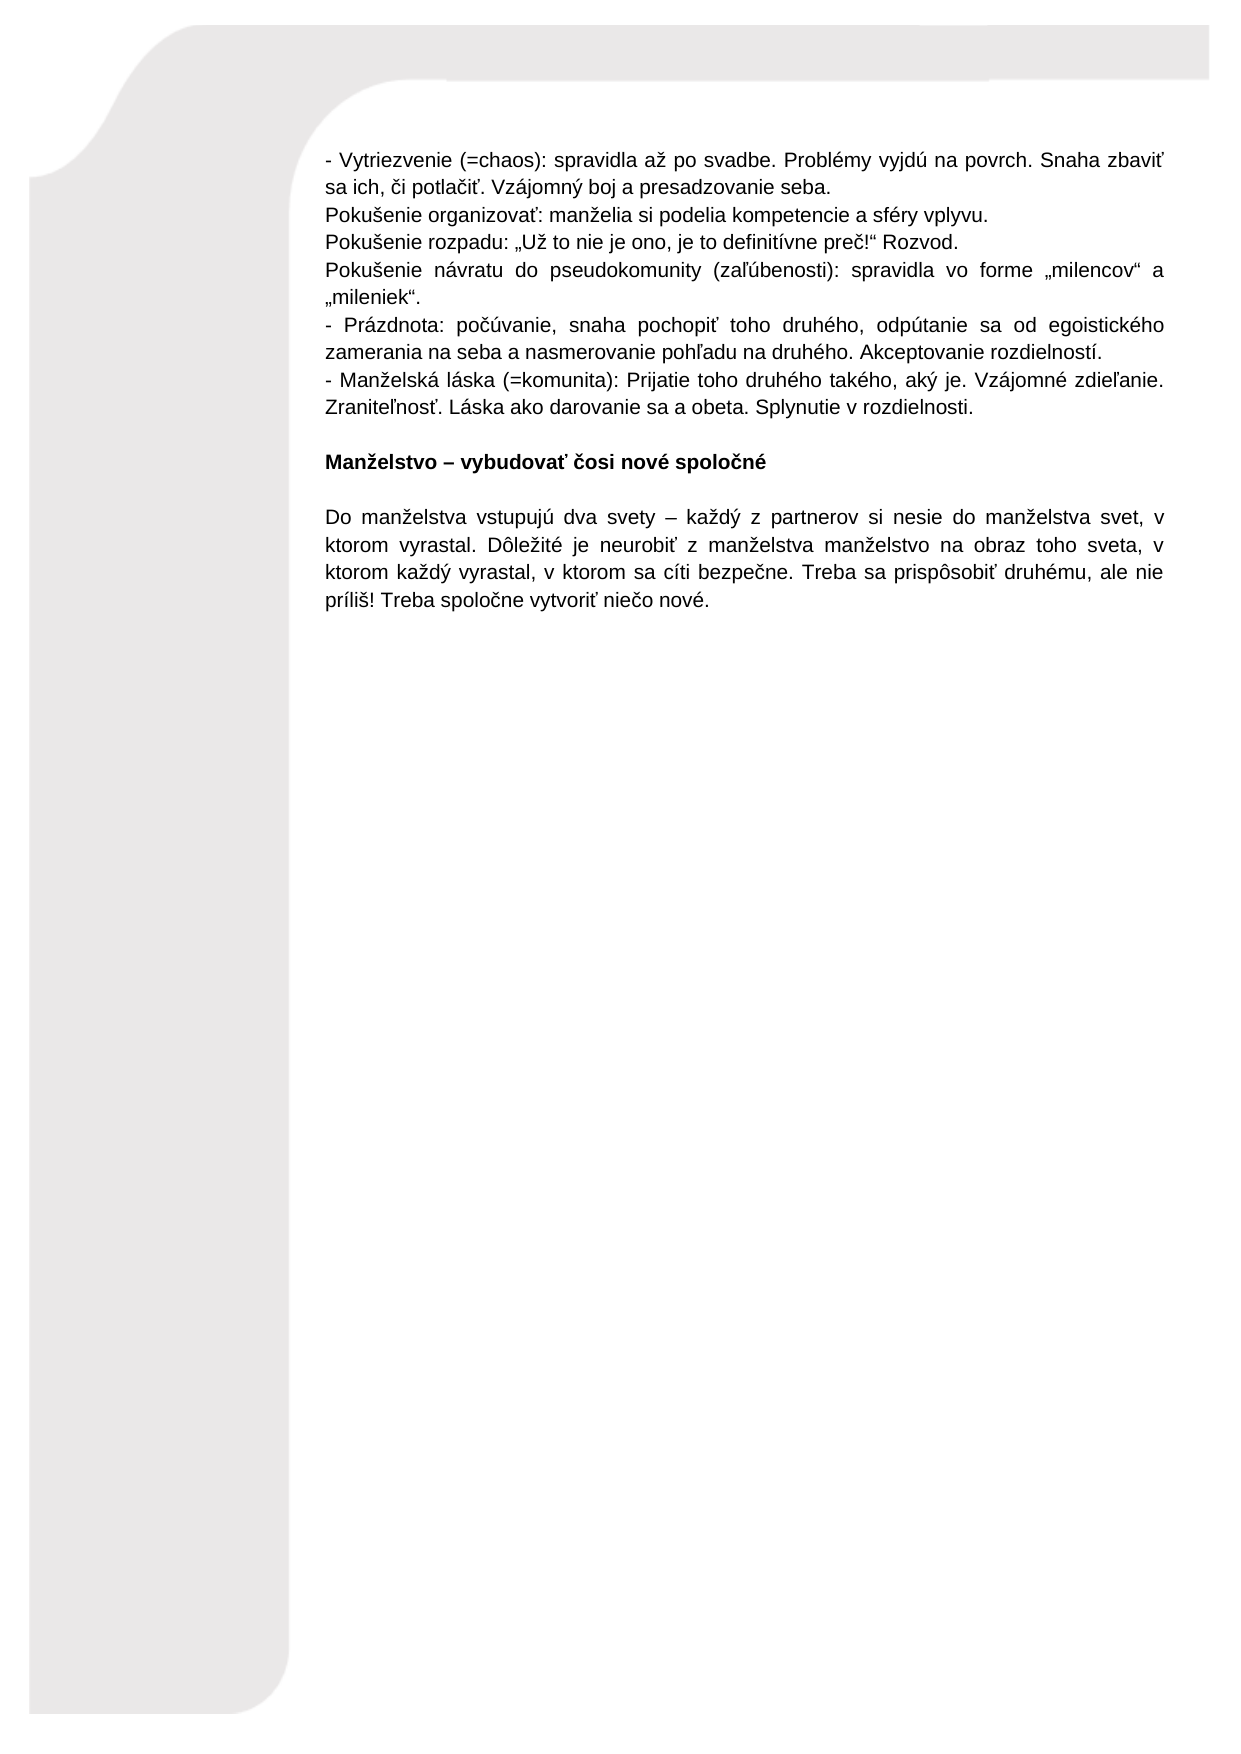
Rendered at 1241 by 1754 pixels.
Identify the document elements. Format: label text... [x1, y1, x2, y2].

text - Vytriezvenie (=chaos): spravidla až po svadbe. Problémy vyjdú na povrch. Snaha zbaviť sa ich, či potlačiť. Vzájomný boj a presadzovanie seba. [325, 148, 1165, 199]
text Pokušenie organizovať: manželia si podelia kompetencie a sféry vplyvu. [325, 203, 1165, 227]
text Do manželstva vstupujú dva svety – každý z partnerov si nesie do manželstva svet, v ktorom vyrastal. Dôležité je neurobiť z manželstva manželstvo na obraz toho sveta, v ktorom každý vyrastal, v ktorom sa cíti bezpečne. Treba sa prispôsobiť druhému, ale nie príliš! Treba spoločne vytvoriť niečo nové. [325, 505, 1165, 612]
text Pokušenie rozpadu: „Už to nie je ono, je to definitívne preč!“ Rozvod. [325, 230, 1165, 254]
text - Prázdnota: počúvanie, snaha pochopiť toho druhého, odpútanie sa od egoistického zamerania na seba a nasmerovanie pohľadu na druhého. Akceptovanie rozdielností. [325, 313, 1165, 364]
text - Manželská láska (=komunita): Prijatie toho druhého takého, aký je. Vzájomné zdieľanie. Zraniteľnosť. Láska ako darovanie sa a obeta. Splynutie v rozdielnosti. [325, 368, 1165, 419]
text Pokušenie návratu do pseudokomunity (zaľúbenosti): spravidla vo forme „milencov“ a „mileniek“. [325, 258, 1165, 309]
picture [29, 25, 1210, 1714]
text Manželstvo – vybudovať čosi nové spoločné [325, 450, 1165, 474]
